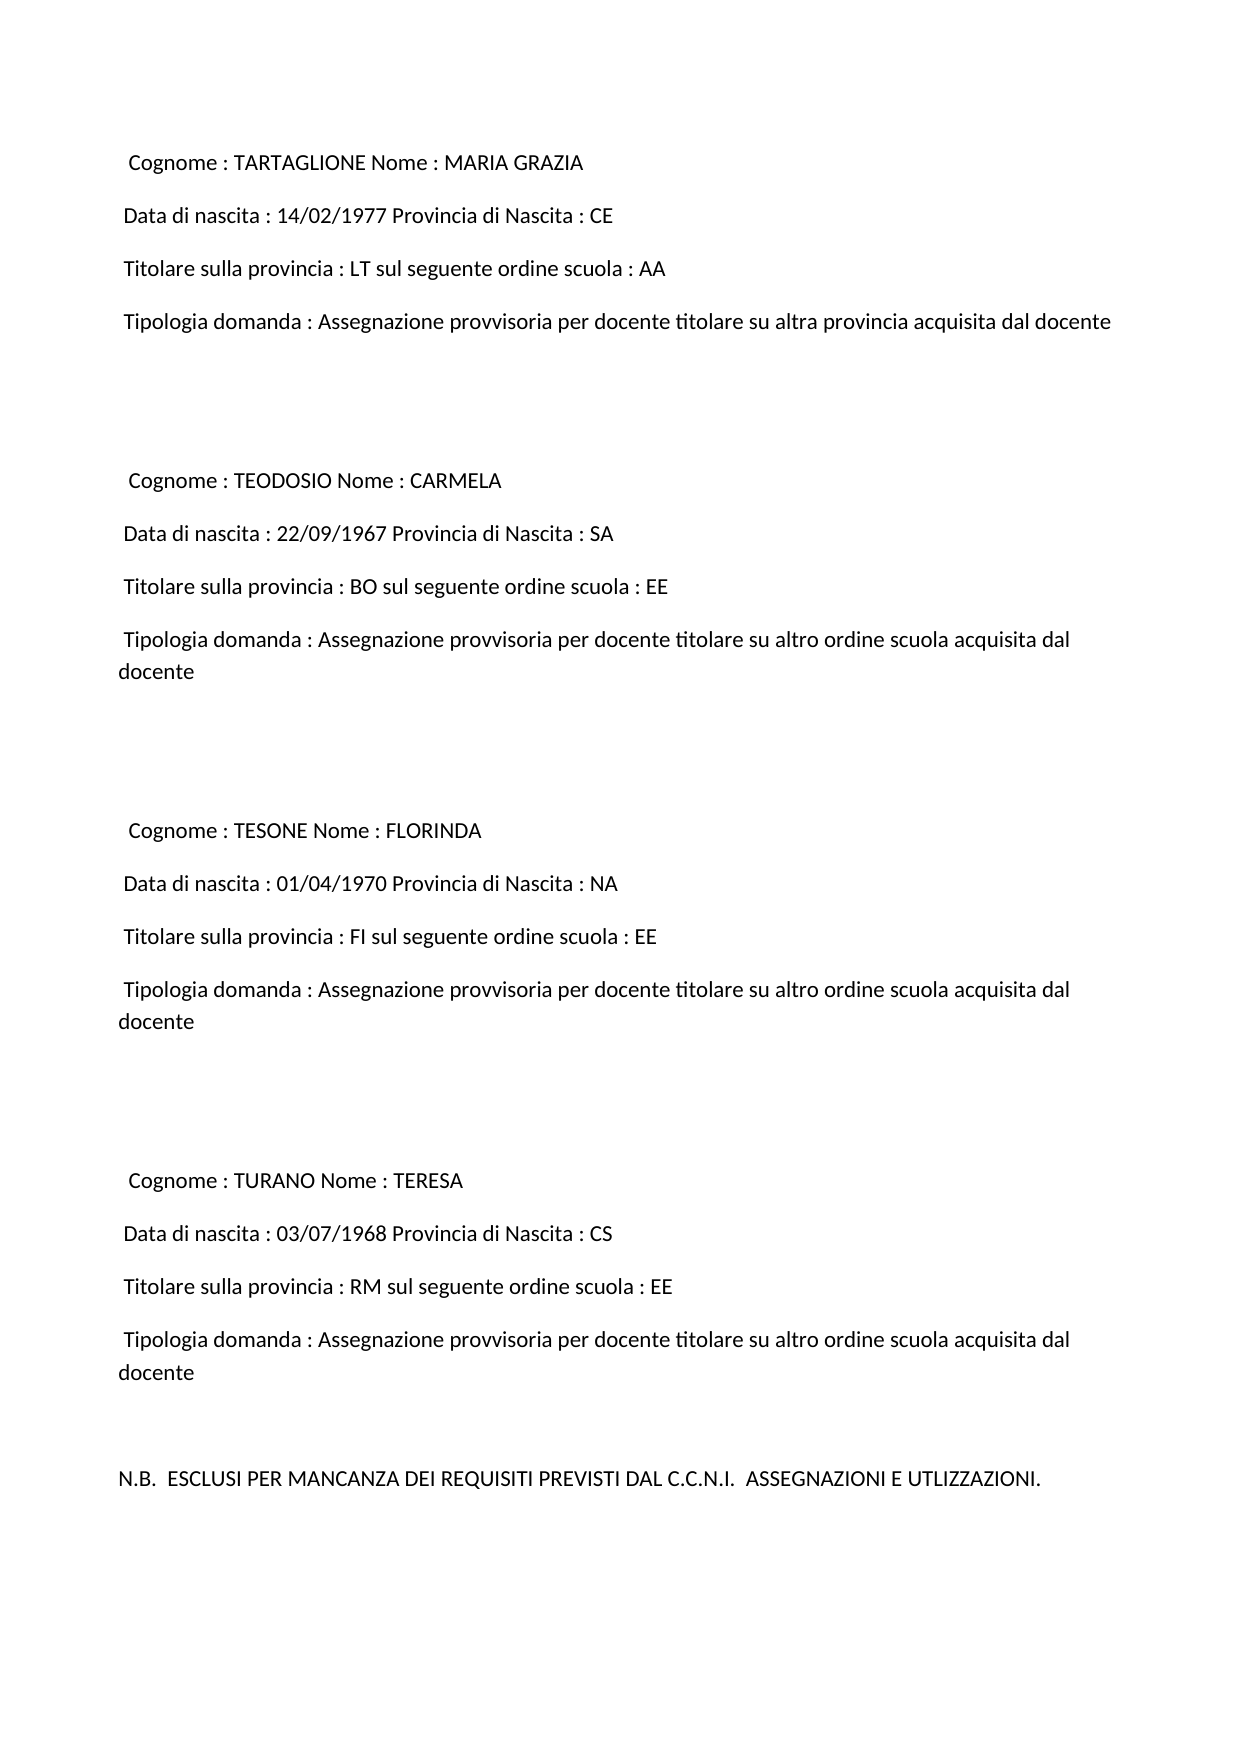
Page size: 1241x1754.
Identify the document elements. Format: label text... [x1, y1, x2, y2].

text Cognome : TESONE Nome : FLORINDA [118, 816, 1122, 844]
text Titolare sulla provincia : LT sul seguente ordine scuola : AA [118, 254, 1122, 282]
text Tipologia domanda : Assegnazione provvisoria per docente titolare su altra provincia acquisita dal docente [118, 307, 1122, 335]
text Data di nascita : 03/07/1968 Provincia di Nascita : CS [118, 1219, 1122, 1247]
text Titolare sulla provincia : BO sul seguente ordine scuola : EE [118, 572, 1122, 600]
text Titolare sulla provincia : RM sul seguente ordine scuola : EE [118, 1272, 1122, 1301]
text Data di nascita : 22/09/1967 Provincia di Nascita : SA [118, 519, 1122, 547]
text Titolare sulla provincia : FI sul seguente ordine scuola : EE [118, 922, 1122, 950]
text Tipologia domanda : Assegnazione provvisoria per docente titolare su altro ordine scuola acquisita dal docente [118, 625, 1122, 685]
text Tipologia domanda : Assegnazione provvisoria per docente titolare su altro ordine scuola acquisita dal docente [118, 1326, 1122, 1386]
text Tipologia domanda : Assegnazione provvisoria per docente titolare su altro ordine scuola acquisita dal docente [118, 975, 1122, 1035]
text Data di nascita : 14/02/1977 Provincia di Nascita : CE [118, 201, 1122, 229]
text Cognome : TEODOSIO Nome : CARMELA [118, 466, 1122, 494]
text Cognome : TURANO Nome : TERESA [118, 1166, 1122, 1194]
text N.B. ESCLUSI PER MANCANZA DEI REQUISITI PREVISTI DAL C.C.N.I. ASSEGNAZIONI E UTLIZZAZIONI. [118, 1464, 1122, 1492]
text Cognome : TARTAGLIONE Nome : MARIA GRAZIA [118, 148, 1122, 176]
text Data di nascita : 01/04/1970 Provincia di Nascita : NA [118, 869, 1122, 897]
